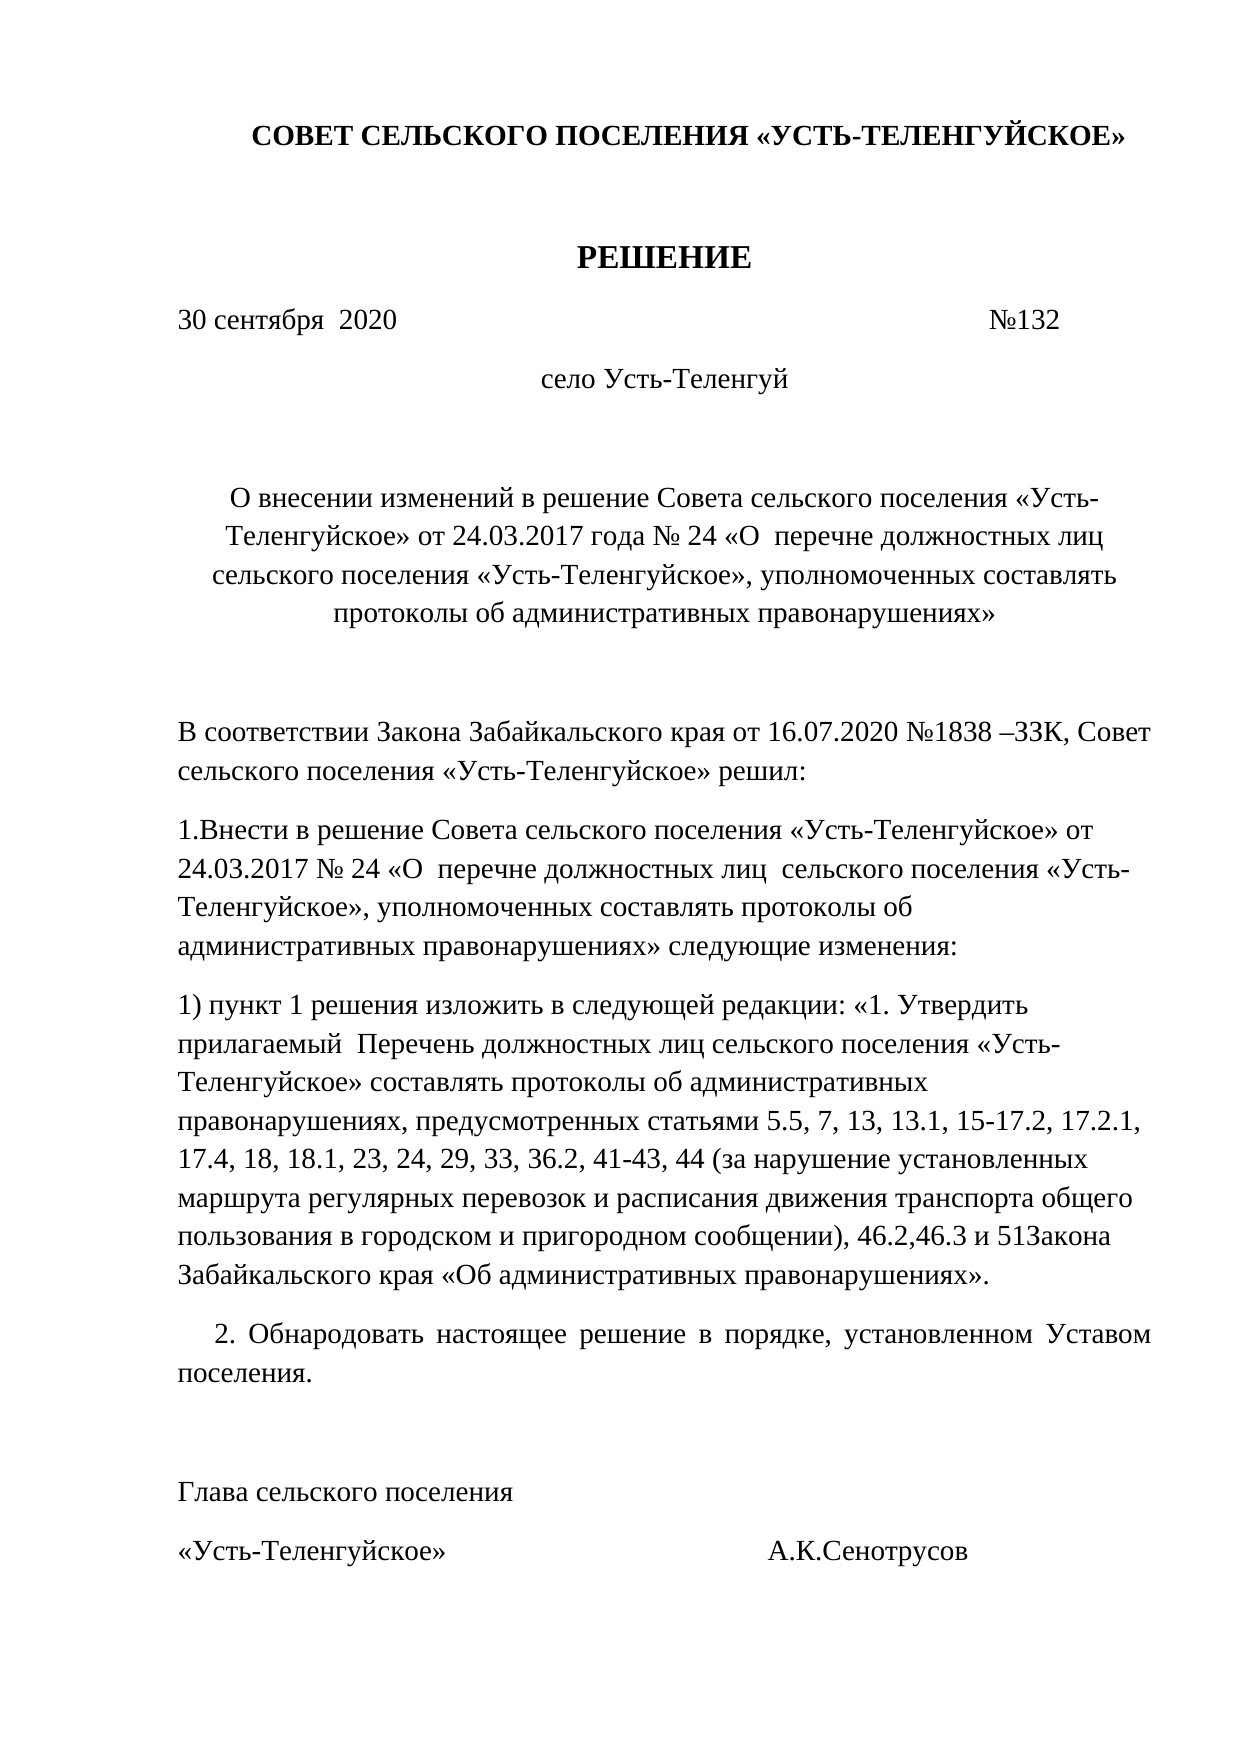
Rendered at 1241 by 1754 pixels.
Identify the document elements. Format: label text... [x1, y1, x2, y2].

text 1.Внести в решение Совета сельского поселения «Усть-Теленгуйское» от 24.03.2017 № 24 «О перечне должностных лиц сельского поселения «Усть-Теленгуйское», уполномоченных составлять протоколы об административных правонарушениях» следующие изменения: [177, 812, 1152, 961]
text «Усть-Теленгуйское» А.К.Сенотрусов [177, 1533, 1152, 1567]
text Глава сельского поселения [177, 1474, 1152, 1507]
text 1) пункт 1 решения изложить в следующей редакции: «1. Утвердить прилагаемый Перечень должностных лиц сельского поселения «Усть-Теленгуйское» составлять протоколы об административных правонарушениях, предусмотренных статьями 5.5, 7, 13, 13.1, 15-17.2, 17.2.1, 17.4, 18, 18.1, 23, 24, 29, 33, 36.2, 41-43, 44 (за нарушение установленных маршрута регулярных перевозок и расписания движения транспорта общего пользования в городском и пригородном сообщении), 46.2,46.3 и 51Закона Забайкальского края «Об административных правонарушениях». [177, 987, 1152, 1291]
text СОВЕТ СЕЛЬСКОГО ПОСЕЛЕНИЯ «УСТЬ-ТЕЛЕНГУЙСКОЕ» [177, 118, 1152, 152]
text 2. Обнародовать настоящее решение в порядке, установленном Уставом поселения. [177, 1316, 1152, 1388]
text 30 сентября 2020 №132 [177, 302, 1152, 335]
text О внесении изменений в решение Совета сельского поселения «Усть-Теленгуйское» от 24.03.2017 года № 24 «О перечне должностных лиц сельского поселения «Усть-Теленгуйское», уполномоченных составлять протоколы об административных правонарушениях» [177, 480, 1152, 629]
text село Усть-Теленгуй [177, 361, 1152, 395]
text РЕШЕНИЕ [177, 237, 1152, 275]
text В соответствии Закона Забайкальского края от 16.07.2020 №1838 –ЗЗК, Совет сельского поселения «Усть-Теленгуйское» решил: [177, 714, 1152, 786]
